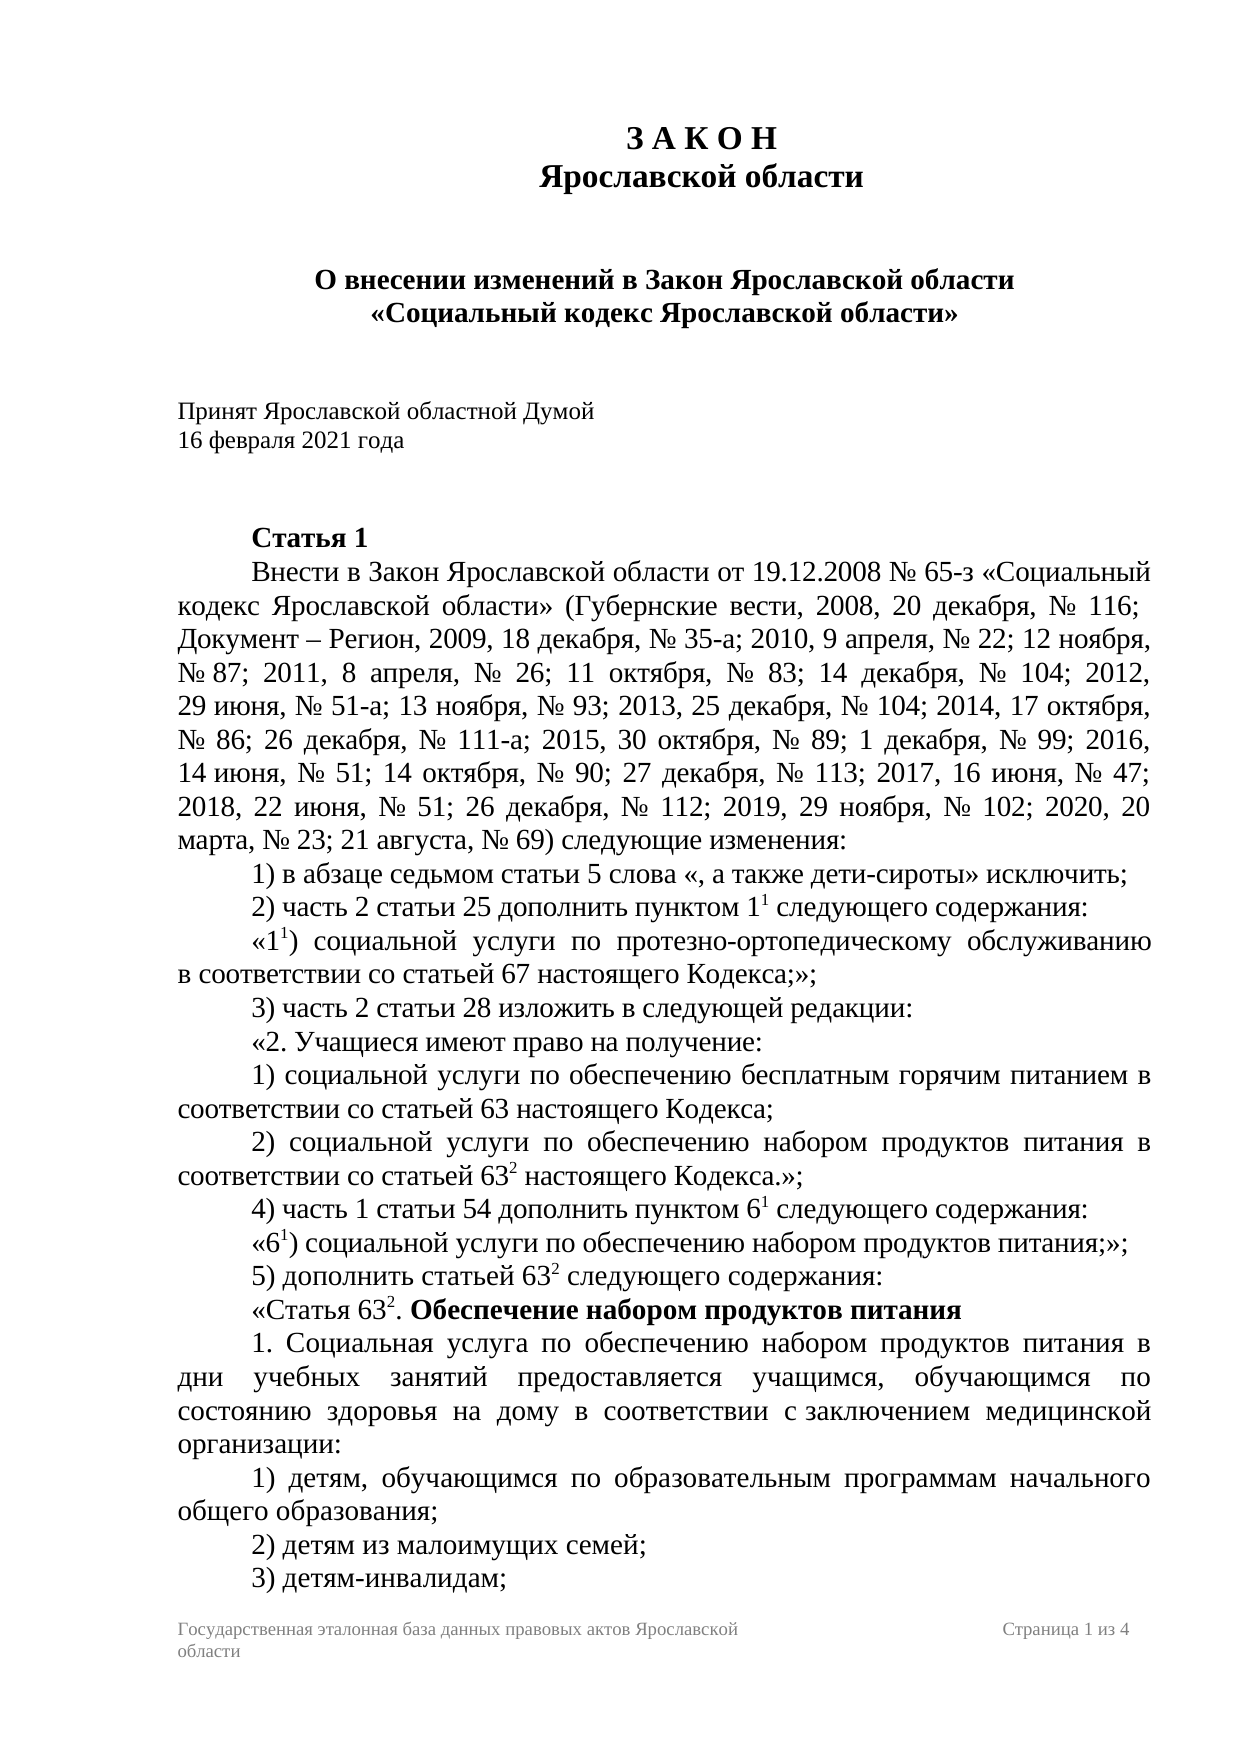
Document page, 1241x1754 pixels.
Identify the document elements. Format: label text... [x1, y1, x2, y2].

text Ярославской области [177, 156, 1152, 195]
text 1) в абзаце седьмом статьи 5 слова «, а также дети-сироты» исключить; [177, 856, 1152, 889]
text «2. Учащиеся имеют право на получение: [177, 1024, 1152, 1057]
text 3) часть 2 статьи 28 изложить в следующей редакции: [177, 990, 1152, 1024]
text «11) социальной услуги по протезно-ортопедическому обслуживанию в соответствии со статьей 67 настоящего Кодекса;»; [177, 923, 1152, 990]
text 4) часть 1 статьи 54 дополнить пунктом 61 следующего содержания: [177, 1191, 1152, 1225]
text «61) социальной услуги по обеспечению набором продуктов питания;»; [177, 1225, 1152, 1258]
text 1) социальной услуги по обеспечению бесплатным горячим питанием в соответствии со статьей 63 настоящего Кодекса; [177, 1057, 1152, 1124]
text 2) часть 2 статьи 25 дополнить пунктом 11 следующего содержания: [177, 889, 1152, 923]
text «Статья 632. Обеспечение набором продуктов питания [177, 1292, 1152, 1326]
text 5) дополнить статьей 632 следующего содержания: [177, 1258, 1152, 1292]
text Статья 1 [177, 521, 1152, 554]
text 3) детям-инвалидам; [177, 1560, 1152, 1594]
text З А К О Н [177, 118, 1152, 156]
text Принят Ярославской областной Думой [177, 396, 1152, 425]
text 2) детям из малоимущих семей; [177, 1527, 1152, 1560]
text 1. Социальная услуга по обеспечению набором продуктов питания в дни учебных занятий предоставляется учащимся, обучающимся по состоянию здоровья на дому в соответствии с заключением медицинской организации: [177, 1326, 1152, 1460]
text 1) детям, обучающимся по образовательным программам начального общего образования; [177, 1460, 1152, 1527]
text Внести в Закон Ярославской области от 19.12.2008 № 65-з «Социальный кодекс Ярославской области» (Губернские вести, 2008, 20 декабря, № 116; Документ – Регион, 2009, 18 декабря, № 35-а; 2010, 9 апреля, № 22; 12 ноября, № 87; 2011, 8 апреля, № 26; 11 октября, № 83; 14 декабря, № 104; 2012, 29 июня, № 51-а; 13 ноября, № 93; 2013, 25 декабря, № 104; 2014, 17 октября, № 86; 26 декабря, № 111-а; 2015, 30 октября, № 89; 1 декабря, № 99; 2016, 14 июня, № 51; 14 октября, № 90; 27 декабря, № 113; 2017, 16 июня, № 47; 2018, 22 июня, № 51; 26 декабря, № 112; 2019, 29 ноября, № 102; 2020, 20 марта, № 23; 21 августа, № 69) следующие изменения: [177, 554, 1152, 856]
text «Социальный кодекс Ярославской области» [177, 295, 1152, 329]
text 2) социальной услуги по обеспечению набором продуктов питания в соответствии со статьей 632 настоящего Кодекса.»; [177, 1124, 1152, 1191]
text 16 февраля 2021 года [177, 425, 1152, 453]
text О внесении изменений в Закон Ярославской области [177, 262, 1152, 295]
